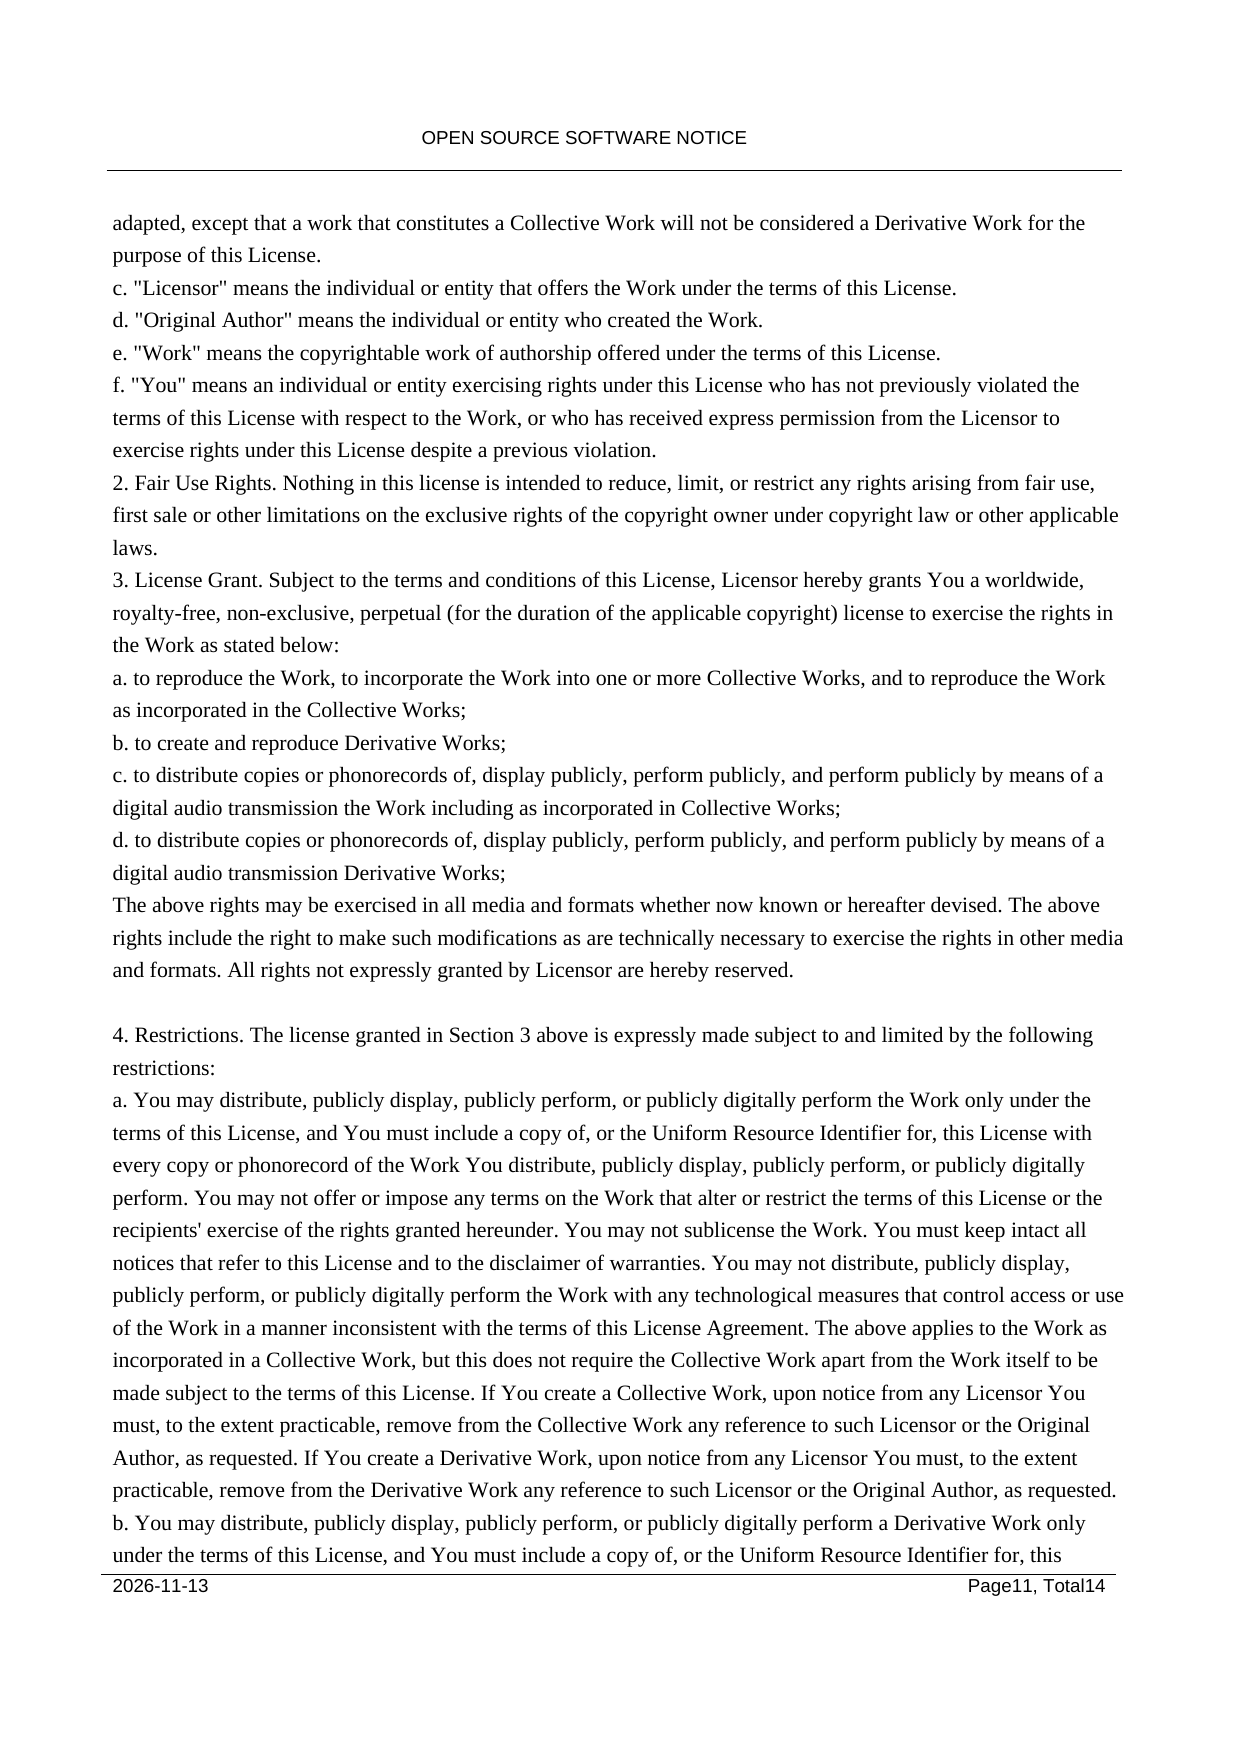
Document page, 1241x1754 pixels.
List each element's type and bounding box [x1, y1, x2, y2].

text [112, 206, 1128, 1571]
